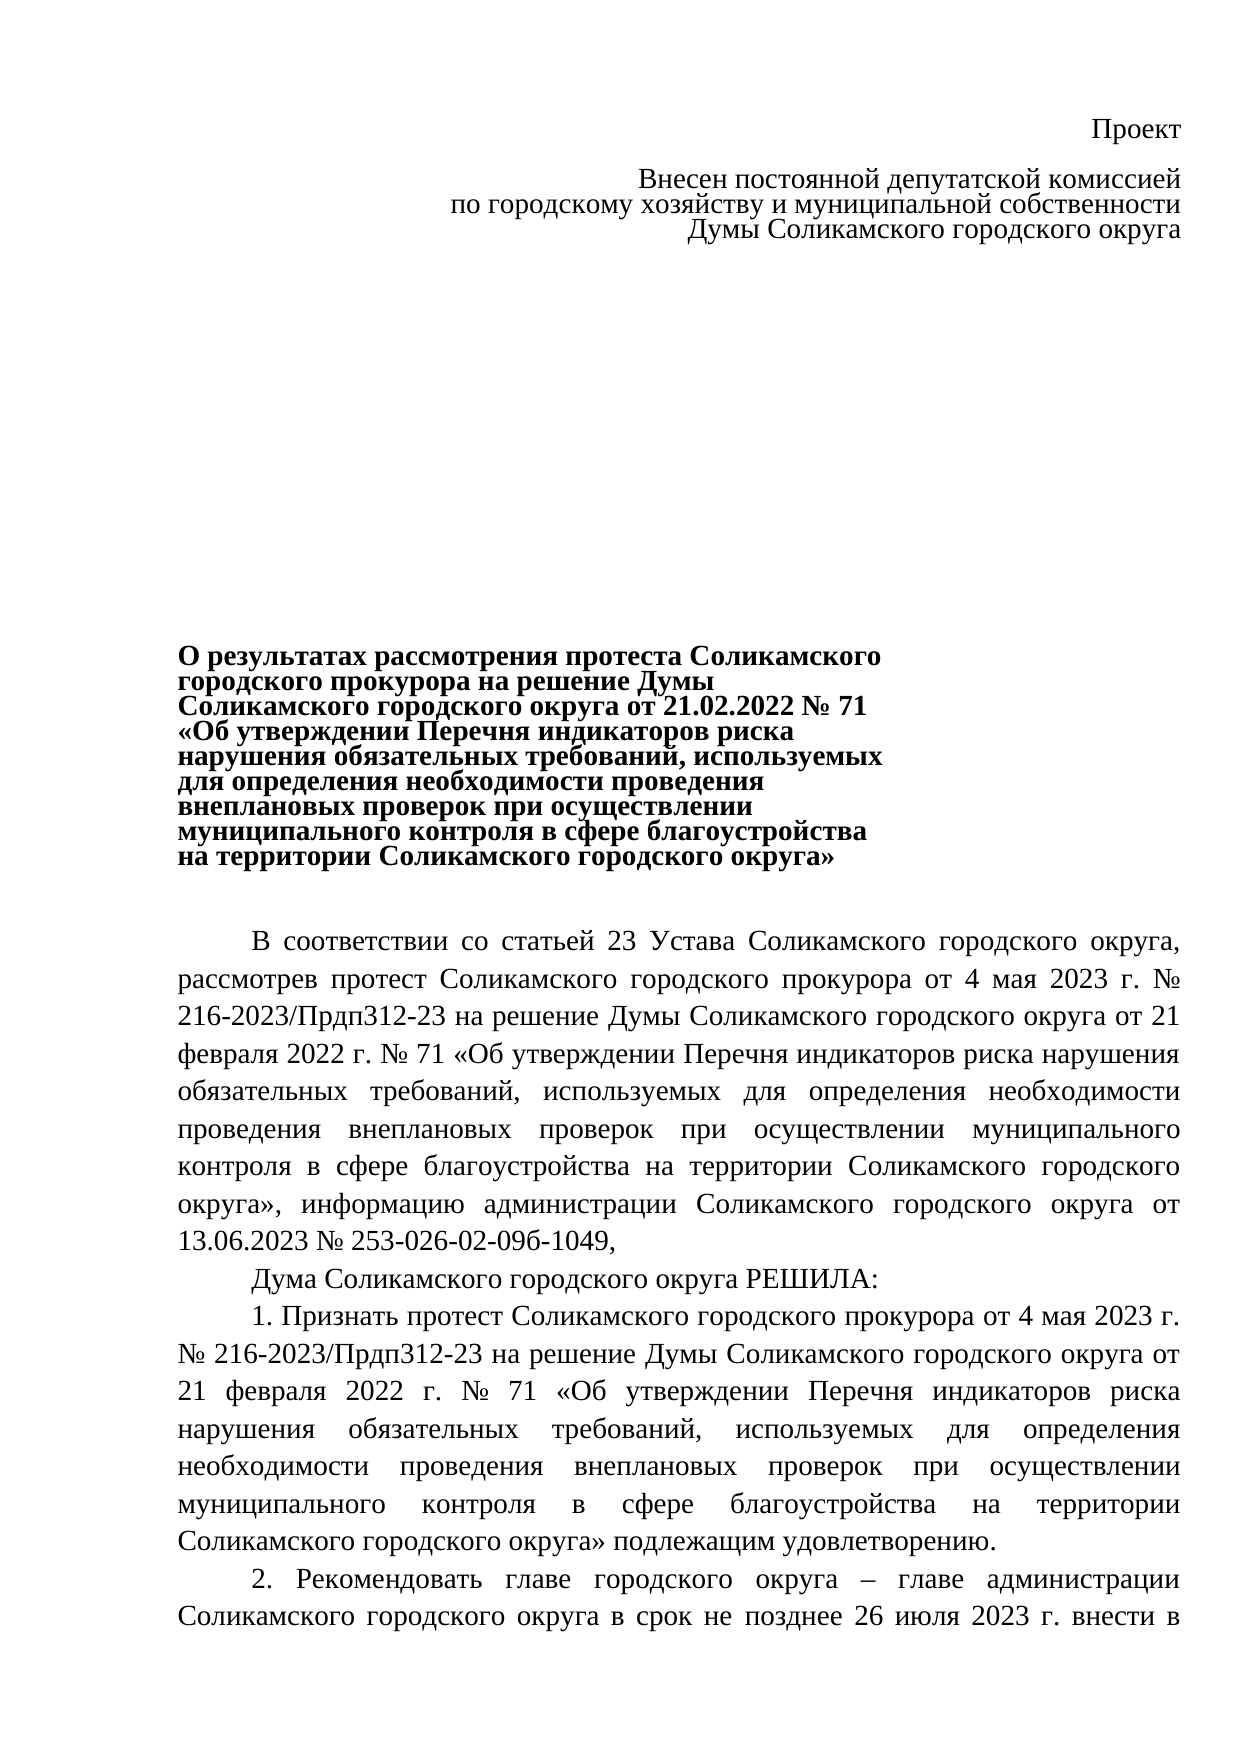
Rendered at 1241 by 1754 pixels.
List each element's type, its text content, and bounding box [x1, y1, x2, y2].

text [177, 1558, 1181, 1633]
text 1. Признать протест Соликамского городского прокурора от 4 мая . № 216-2023/Прдп312-23 на решение Думы Соликамского городского округа от 21 февраля . № 71 «Об утверждении Перечня индикаторов риска нарушения обязательных требований, используемых для определения необходимости проведения внеплановых проверок при осуществлении муниципального контроля в сфере благоустройства на территории Соликамского городского округа» подлежащим удовлетворению. [177, 1296, 1181, 1558]
text О результатах рассмотрения протеста Соликамского городского прокурора на решение Думы Соликамского городского округа от 21.02.2022 № 71 «Об утверждении Перечня индикаторов риска нарушения обязательных требований, используемых для определения необходимости проведения внеплановых проверок при осуществлении муниципального контроля в сфере благоустройства на территории Соликамского городского округа» [177, 646, 890, 871]
text Думы Соликамского городского округа [177, 218, 1181, 243]
text по городскому хозяйству и муниципальной собственности [177, 193, 1181, 218]
text Внесен постоянной депутатской комиссией [177, 168, 1181, 193]
text Проект [177, 118, 1181, 143]
text В соответствии со статьей 23 Устава Соликамского городского округа, рассмотрев протест Соликамского городского прокурора от 4 мая . № 216-2023/Прдп312-23 на решение Думы Соликамского городского округа от 21 февраля . № 71 «Об утверждении Перечня индикаторов риска нарушения обязательных требований, используемых для определения необходимости проведения внеплановых проверок при осуществлении муниципального контроля в сфере благоустройства на территории Соликамского городского округа», информацию администрации Соликамского городского округа от 13.06.2023 № 253-026-02-09б-1049, [177, 921, 1181, 1258]
text Дума Соликамского городского округа РЕШИЛА: [177, 1258, 1181, 1296]
